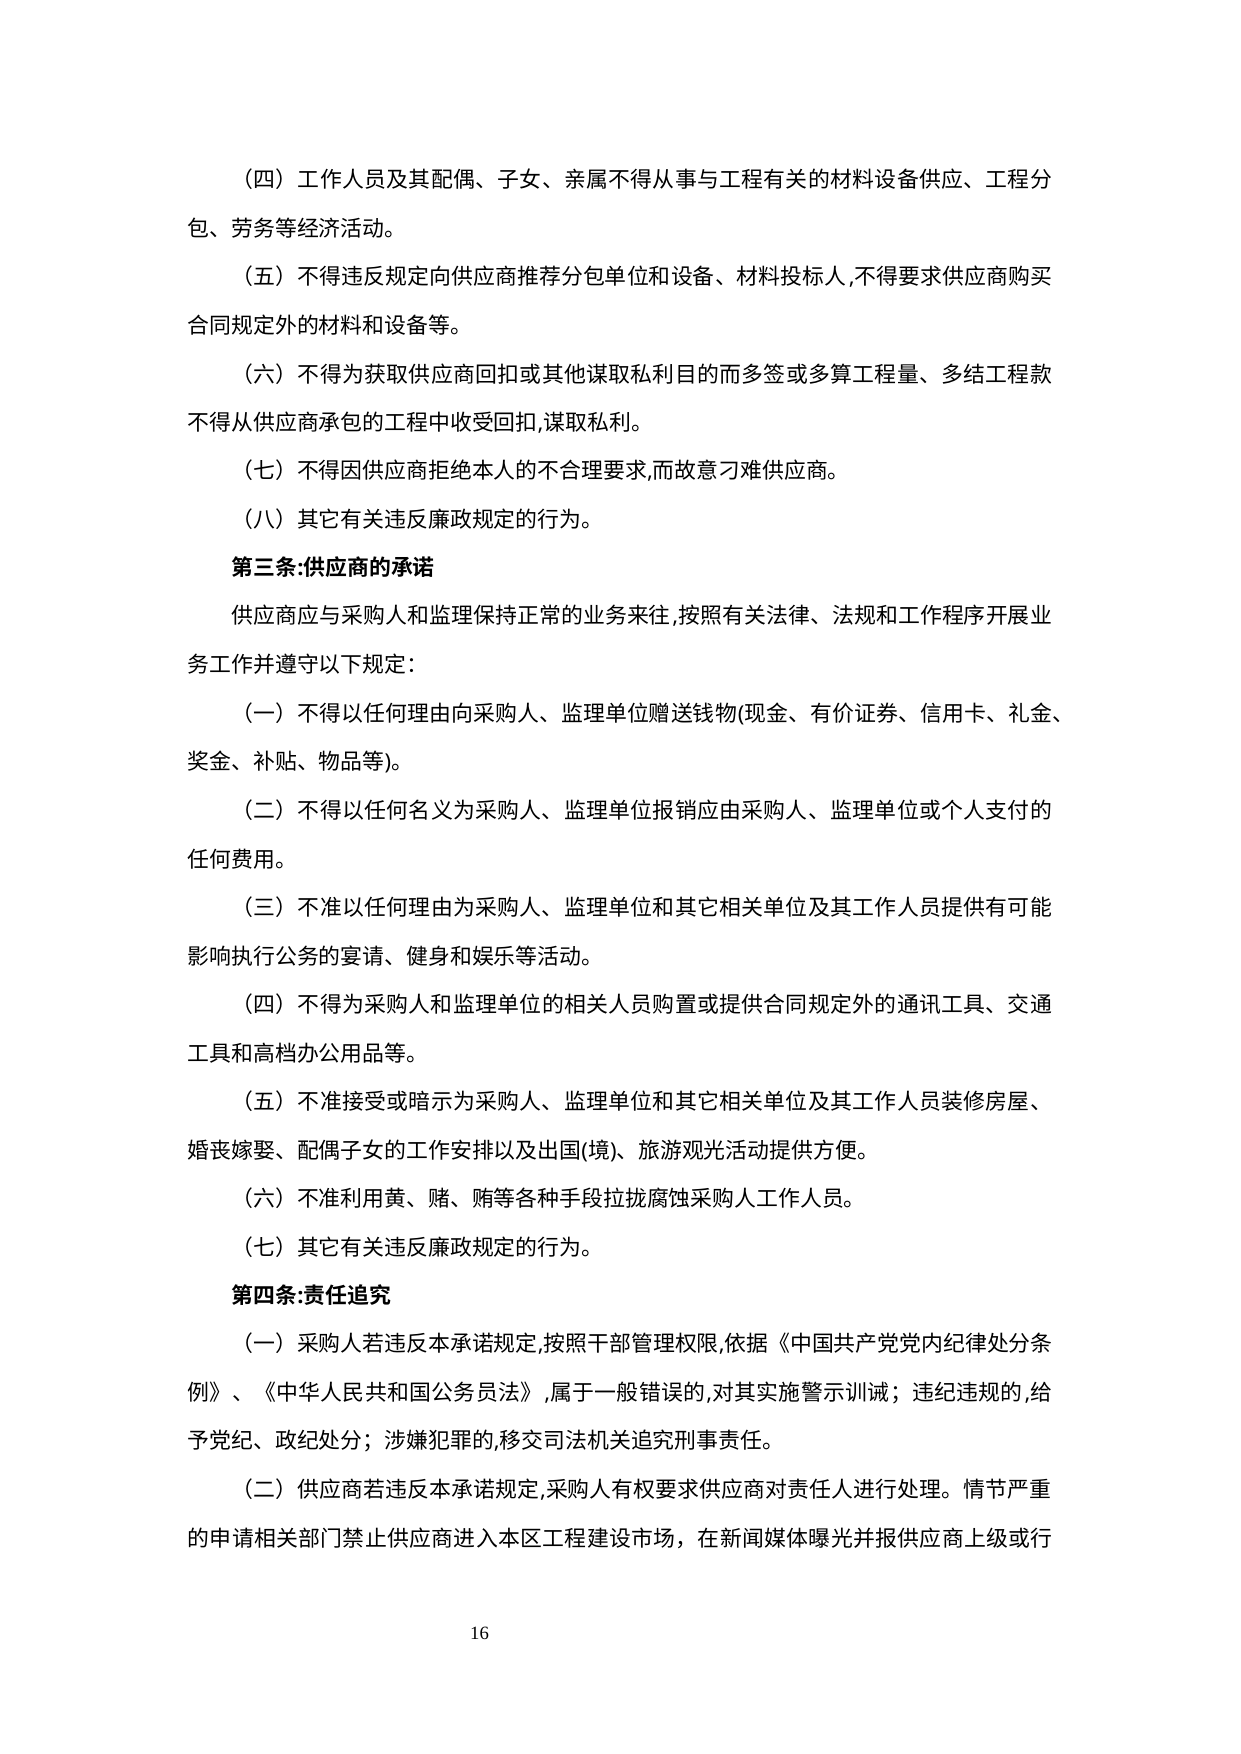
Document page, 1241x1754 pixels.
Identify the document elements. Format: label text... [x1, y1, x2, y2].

text （一）不得以任何理由向采购人、监理单位赠送钱物(现金、有价证券、信用卡、礼金、奖金、补贴、物品等)。 [187, 695, 1053, 777]
text （六）不准利用黄、赌、贿等各种手段拉拢腐蚀采购人工作人员。 [187, 1181, 1053, 1213]
text 第四条:责任追究 [187, 1277, 1053, 1310]
text （四）不得为采购人和监理单位的相关人员购置或提供合同规定外的通讯工具、交通工具和高档办公用品等。 [187, 987, 1053, 1068]
text （五）不得违反规定向供应商推荐分包单位和设备、材料投标人,不得要求供应商购买合同规定外的材料和设备等。 [187, 259, 1053, 340]
text （八）其它有关违反廉政规定的行为。 [187, 502, 1053, 534]
text （一）采购人若违反本承诺规定,按照干部管理权限,依据《中国共产党党内纪律处分条例》、《中华人民共和国公务员法》,属于一般错误的,对其实施警示训诫；违纪违规的,给予党纪、政纪处分；涉嫌犯罪的,移交司法机关追究刑事责任。 [187, 1326, 1053, 1456]
text （七）其它有关违反廉政规定的行为。 [187, 1229, 1053, 1262]
text （四）工作人员及其配偶、子女、亲属不得从事与工程有关的材料设备供应、工程分包、劳务等经济活动。 [187, 162, 1053, 243]
text （五）不准接受或暗示为采购人、监理单位和其它相关单位及其工作人员装修房屋、婚丧嫁娶、配偶子女的工作安排以及出国(境)、旅游观光活动提供方便。 [187, 1084, 1053, 1165]
text （七）不得因供应商拒绝本人的不合理要求,而故意刁难供应商。 [187, 453, 1053, 486]
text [187, 1472, 1053, 1553]
text 第三条:供应商的承诺 [187, 550, 1053, 582]
text 供应商应与采购人和监理保持正常的业务来往,按照有关法律、法规和工作程序开展业务工作并遵守以下规定： [187, 598, 1053, 679]
text （二）不得以任何名义为采购人、监理单位报销应由采购人、监理单位或个人支付的任何费用。 [187, 792, 1053, 874]
text （六）不得为获取供应商回扣或其他谋取私利目的而多签或多算工程量、多结工程款不得从供应商承包的工程中收受回扣,谋取私利。 [187, 356, 1053, 437]
text （三）不准以任何理由为采购人、监理单位和其它相关单位及其工作人员提供有可能影响执行公务的宴请、健身和娱乐等活动。 [187, 889, 1053, 971]
